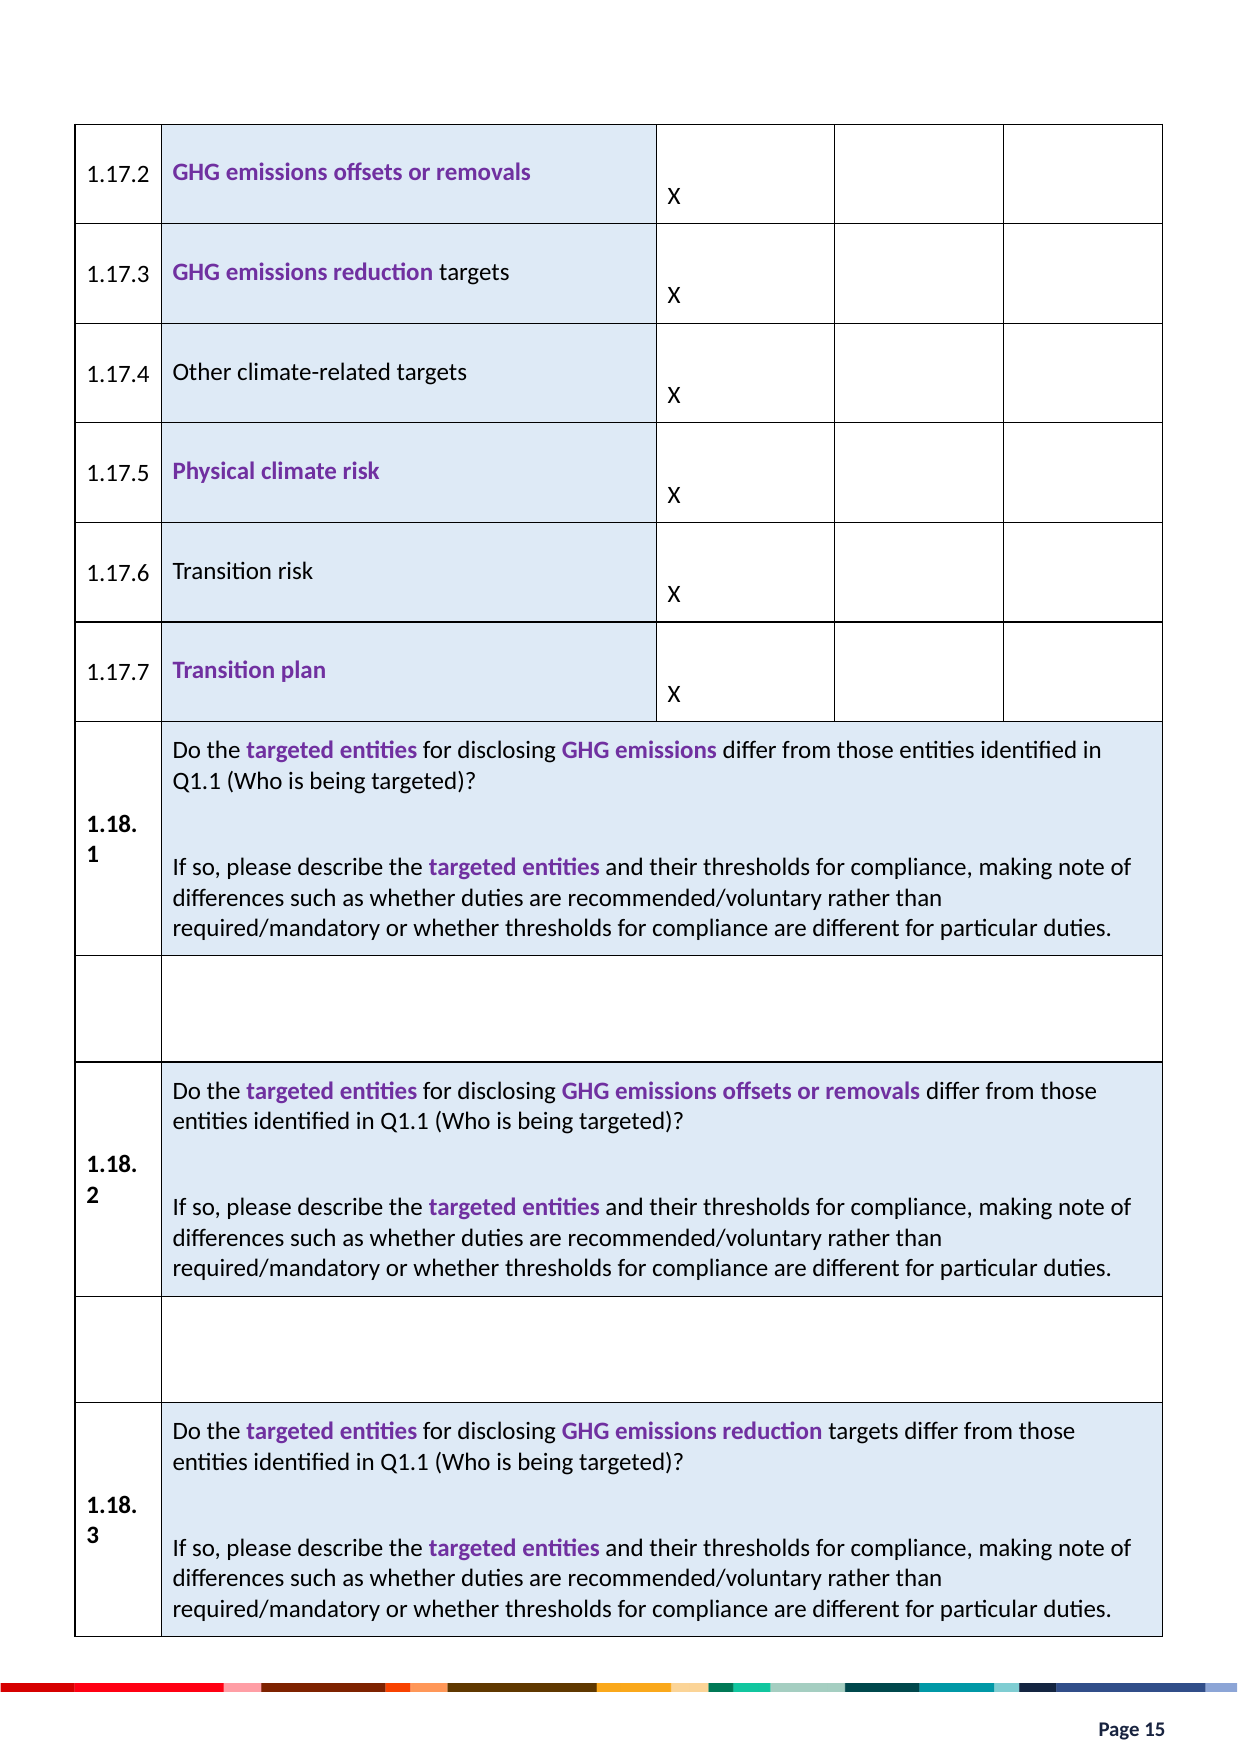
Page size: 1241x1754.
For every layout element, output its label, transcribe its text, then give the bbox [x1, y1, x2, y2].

table_cell Transition plan [162, 623, 656, 721]
table_cell GHG emissions offsets or removals [162, 125, 656, 223]
table_cell [835, 324, 1003, 422]
table_cell Physical climate risk [162, 423, 656, 522]
table_cell X [657, 423, 834, 522]
table_cell [162, 1297, 1162, 1402]
table_cell Other climate-related targets [162, 324, 656, 422]
table_cell [835, 623, 1003, 721]
table_cell [76, 1297, 161, 1402]
table_cell Transition risk [162, 523, 656, 621]
table_cell 1.17.3 [76, 224, 161, 323]
table_cell [1004, 125, 1162, 223]
table_cell [835, 523, 1003, 621]
table_cell [835, 125, 1003, 223]
table_cell Do the targeted entities for disclosing GHG emissions differ from those entities identified in Q1.1 (Who is being targeted)? If so, please describe the targeted entities and their thresholds for compliance, making note of differences such as whether duties are recommended/voluntary rather than required/mandatory or whether thresholds for compliance are different for particular duties. [162, 722, 1162, 955]
table_cell [835, 224, 1003, 323]
table_cell 1.17.7 [76, 623, 161, 721]
table_cell 1.18.2 [76, 1063, 161, 1296]
table_cell 1.18.1 [76, 722, 161, 955]
table_cell X [657, 523, 834, 621]
table_cell [1004, 523, 1162, 621]
table_cell 1.17.5 [76, 423, 161, 522]
table_cell X [657, 623, 834, 721]
table_cell 1.17.4 [76, 324, 161, 422]
table_cell [76, 956, 161, 1061]
table_cell X [657, 125, 834, 223]
table_cell X [657, 224, 834, 323]
table_cell 1.17.2 [76, 125, 161, 223]
table_cell [835, 423, 1003, 522]
table_cell GHG emissions reduction targets [162, 224, 656, 323]
table_cell 1.17.6 [76, 523, 161, 621]
table_cell X [657, 324, 834, 422]
table_cell [1004, 423, 1162, 522]
table_cell [1004, 224, 1162, 323]
table_cell [1004, 623, 1162, 721]
table_cell Do the targeted entities for disclosing GHG emissions offsets or removals differ from those entities identified in Q1.1 (Who is being targeted)? If so, please describe the targeted entities and their thresholds for compliance, making note of differences such as whether duties are recommended/voluntary rather than required/mandatory or whether thresholds for compliance are different for particular duties. [162, 1063, 1162, 1296]
picture [0, 1683, 1236, 1692]
table_cell 1.18.3 [76, 1403, 161, 1636]
table_cell Do the targeted entities for disclosing GHG emissions reduction targets differ from those entities identified in Q1.1 (Who is being targeted)? If so, please describe the targeted entities and their thresholds for compliance, making note of differences such as whether duties are recommended/voluntary rather than required/mandatory or whether thresholds for compliance are different for particular duties. [162, 1403, 1162, 1636]
table_cell [162, 956, 1162, 1061]
table_cell [1004, 324, 1162, 422]
